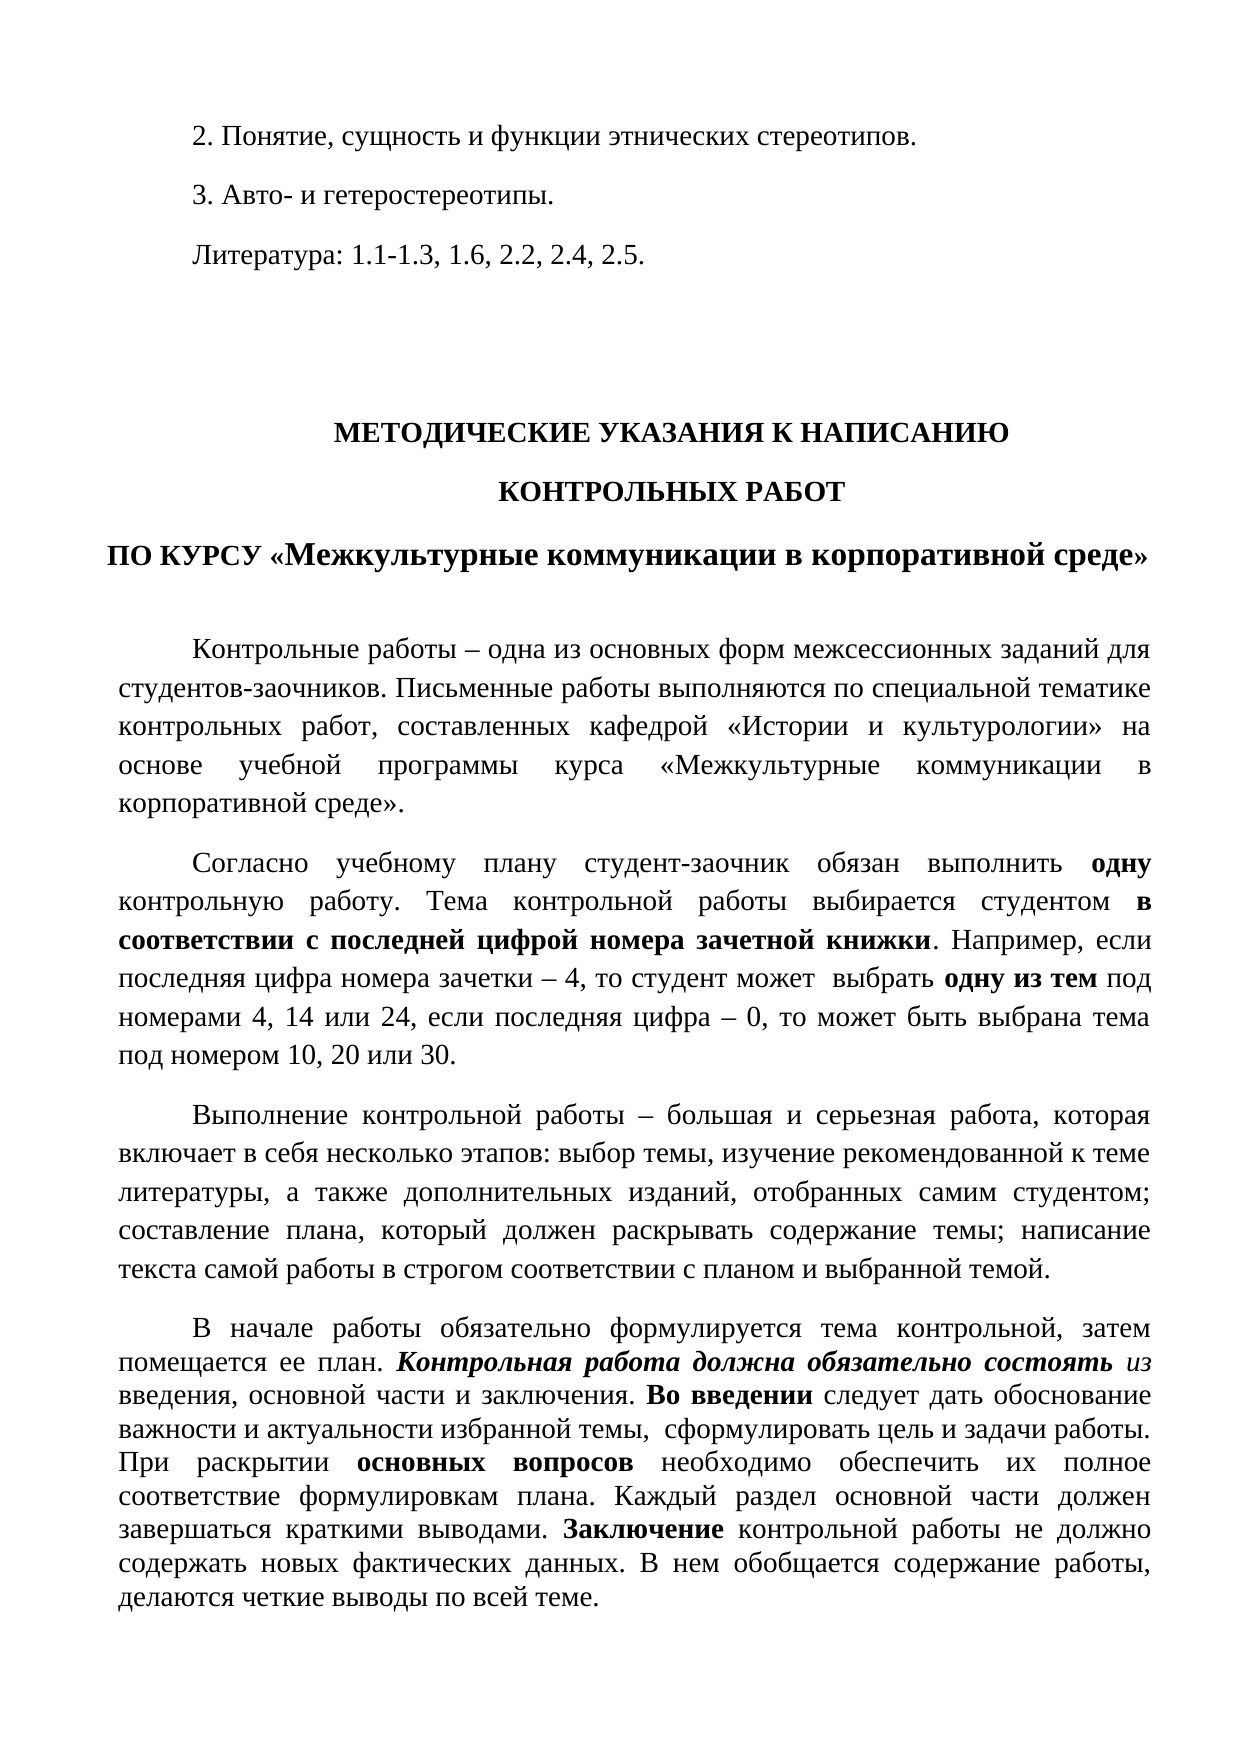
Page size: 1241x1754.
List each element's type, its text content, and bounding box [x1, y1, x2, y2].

text МЕТОДИЧЕСКИЕ УКАЗАНИЯ К НАПИСАНИЮ [118, 415, 1152, 448]
text Выполнение контрольной работы – большая и серьезная работа, которая включает в себя несколько этапов: выбор темы, изучение рекомендованной к теме литературы, а также дополнительных изданий, отобранных самим студентом; составление плана, который должен раскрывать содержание темы; написание текста самой работы в строгом соответствии с планом и выбранной темой. [118, 1097, 1152, 1284]
text ПО КУРСУ «Межкультурные коммуникации в корпоративной среде» [103, 534, 1152, 572]
text КОНТРОЛЬНЫХ РАБОТ [118, 474, 1152, 508]
text 3. Авто- и гетеростереотипы. [118, 177, 1152, 211]
text Согласно учебному плану студент-заочник обязан выполнить одну контрольную работу. Тема контрольной работы выбирается студентом в соответствии с последней цифрой номера зачетной книжки. Например, если последняя цифра номера зачетки – 4, то студент может выбрать одну из тем под номерами 4, 14 или 24, если последняя цифра – 0, то может быть выбрана тема под номером 10, 20 или 30. [118, 845, 1152, 1071]
text В начале работы обязательно формулируется тема контрольной, затем помещается ее план. Контрольная работа должна обязательно состоять из введения, основной части и заключения. Во введении следует дать обоснование важности и актуальности избранной темы, сформулировать цель и задачи работы. При раскрытии основных вопросов необходимо обеспечить их полное соответствие формулировкам плана. Каждый раздел основной части должен завершаться краткими выводами. Заключение контрольной работы не должно содержать новых фактических данных. В нем обобщается содержание работы, делаются четкие выводы по всей теме. [118, 1310, 1152, 1612]
text 2. Понятие, сущность и функции этнических стереотипов. [118, 118, 1152, 152]
text Литература: 1.1-1.3, 1.6, 2.2, 2.4, 2.5. [118, 237, 1152, 270]
text Контрольные работы – одна из основных форм межсессионных заданий для студентов-заочников. Письменные работы выполняются по специальной тематике контрольных работ, составленных кафедрой «Истории и культурологии» на основе учебной программы курса «Межкультурные коммуникации в корпоративной среде». [118, 631, 1152, 819]
